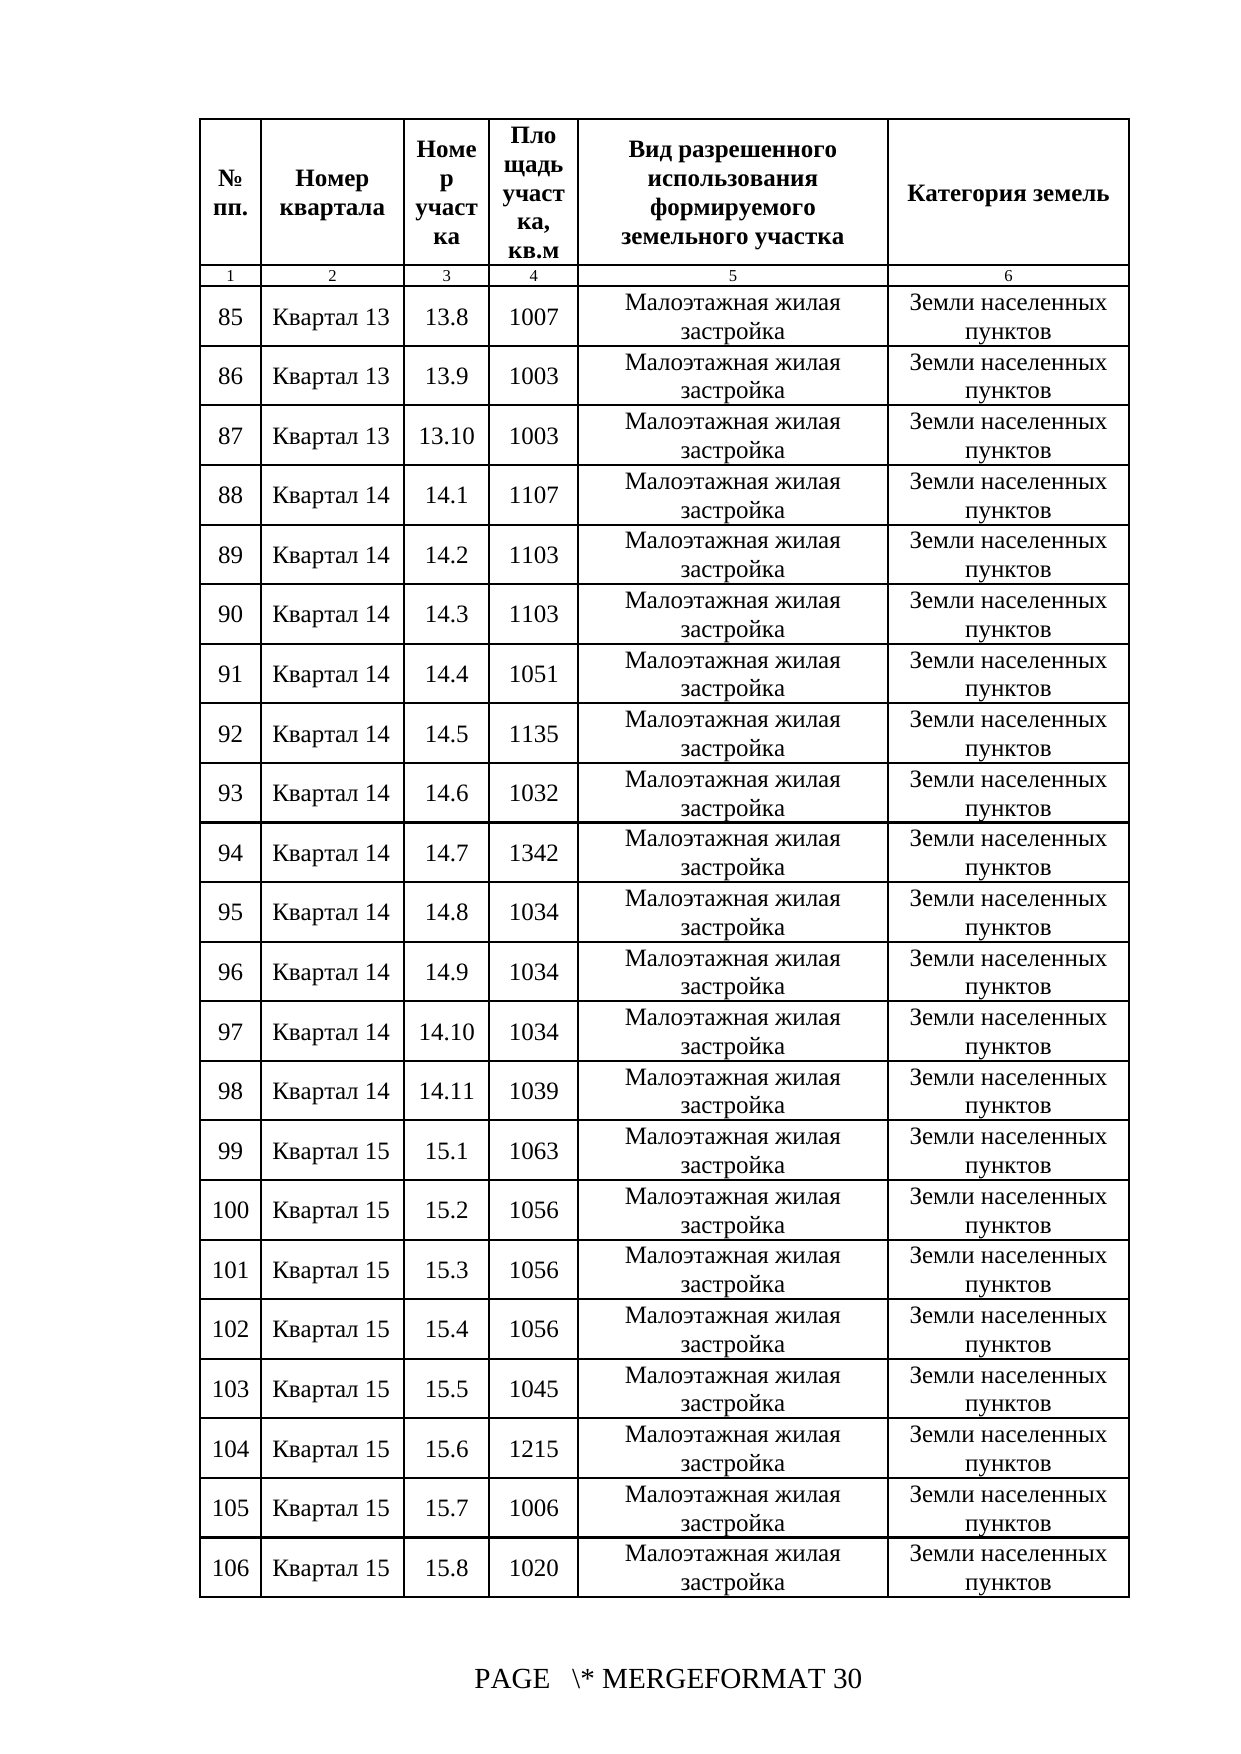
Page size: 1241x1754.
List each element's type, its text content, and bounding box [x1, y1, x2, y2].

table_cell 87 [201, 406, 260, 464]
table_cell 14.1 [405, 466, 488, 523]
table_header Категория земель [889, 120, 1128, 264]
table_cell 85 [201, 287, 260, 345]
table_cell Земли населенных пунктов [889, 1360, 1128, 1417]
table_cell Квартал 15 [262, 1360, 403, 1417]
table_cell Квартал 15 [262, 1419, 403, 1477]
table_cell 106 [201, 1539, 260, 1596]
table_cell Земли населенных пунктов [889, 347, 1128, 404]
table_cell 88 [201, 466, 260, 523]
table_cell 3 [405, 266, 488, 285]
table_cell Земли населенных пунктов [889, 585, 1128, 643]
table_cell Квартал 14 [262, 764, 403, 821]
table_cell 6 [889, 266, 1128, 285]
table_cell 97 [201, 1002, 260, 1060]
table_cell 14.8 [405, 883, 488, 941]
table_cell 92 [201, 704, 260, 762]
table_cell Квартал 15 [262, 1241, 403, 1298]
table_cell 91 [201, 645, 260, 702]
table_header Площадь участка, кв.м [490, 120, 577, 264]
table_cell 1003 [490, 406, 577, 464]
table_cell Земли населенных пунктов [889, 943, 1128, 1000]
table_cell Малоэтажная жилая застройка [579, 1479, 887, 1536]
table_cell 15.8 [405, 1539, 488, 1596]
table_cell 86 [201, 347, 260, 404]
table_cell Земли населенных пунктов [889, 287, 1128, 345]
table_cell Земли населенных пунктов [889, 1181, 1128, 1238]
table_cell 98 [201, 1062, 260, 1119]
table_cell Земли населенных пунктов [889, 1479, 1128, 1536]
table_cell 99 [201, 1121, 260, 1179]
table_cell Земли населенных пунктов [889, 704, 1128, 762]
table_cell 1103 [490, 526, 577, 583]
table_cell 14.7 [405, 824, 488, 881]
table_cell Квартал 14 [262, 824, 403, 881]
table_header Вид разрешенного использования формируемого земельного участка [579, 120, 887, 264]
table_cell 15.7 [405, 1479, 488, 1536]
table_cell 101 [201, 1241, 260, 1298]
table_cell 14.2 [405, 526, 488, 583]
table_cell 1045 [490, 1360, 577, 1417]
table_cell Малоэтажная жилая застройка [579, 1539, 887, 1596]
table_cell 90 [201, 585, 260, 643]
table_cell Земли населенных пунктов [889, 526, 1128, 583]
table_cell Квартал 14 [262, 704, 403, 762]
table_cell Земли населенных пунктов [889, 1121, 1128, 1179]
table_cell Земли населенных пунктов [889, 824, 1128, 881]
table_cell 5 [579, 266, 887, 285]
table_cell Земли населенных пунктов [889, 406, 1128, 464]
table_cell 2 [262, 266, 403, 285]
table_cell Квартал 13 [262, 347, 403, 404]
table_cell Малоэтажная жилая застройка [579, 585, 887, 643]
table_cell Квартал 14 [262, 645, 403, 702]
table_cell Квартал 15 [262, 1300, 403, 1358]
table_cell 14.3 [405, 585, 488, 643]
table_header Номер участка [405, 120, 488, 264]
table_cell 1034 [490, 1002, 577, 1060]
table_cell 1056 [490, 1241, 577, 1298]
table_cell Квартал 15 [262, 1181, 403, 1238]
table_cell Квартал 14 [262, 585, 403, 643]
table_cell Земли населенных пунктов [889, 466, 1128, 523]
table_cell 1020 [490, 1539, 577, 1596]
table_cell 1034 [490, 883, 577, 941]
table_cell Малоэтажная жилая застройка [579, 287, 887, 345]
table_header Номер квартала [262, 120, 403, 264]
table_cell Малоэтажная жилая застройка [579, 1002, 887, 1060]
table_cell 1103 [490, 585, 577, 643]
table_cell 4 [490, 266, 577, 285]
table_cell Малоэтажная жилая застройка [579, 466, 887, 523]
table_cell Малоэтажная жилая застройка [579, 1419, 887, 1477]
table_cell Малоэтажная жилая застройка [579, 764, 887, 821]
table_cell 14.10 [405, 1002, 488, 1060]
table_cell Малоэтажная жилая застройка [579, 526, 887, 583]
table_cell Малоэтажная жилая застройка [579, 1121, 887, 1179]
table_cell 15.3 [405, 1241, 488, 1298]
table_cell 102 [201, 1300, 260, 1358]
table_cell Земли населенных пунктов [889, 1539, 1128, 1596]
table_cell 15.1 [405, 1121, 488, 1179]
table_cell 1006 [490, 1479, 577, 1536]
table_cell 1063 [490, 1121, 577, 1179]
table_cell 95 [201, 883, 260, 941]
table_cell Малоэтажная жилая застройка [579, 406, 887, 464]
table_cell Малоэтажная жилая застройка [579, 883, 887, 941]
table_cell Квартал 15 [262, 1479, 403, 1536]
table_cell 1007 [490, 287, 577, 345]
table_cell 15.4 [405, 1300, 488, 1358]
table_cell Квартал 14 [262, 1062, 403, 1119]
table_header № пп. [201, 120, 260, 264]
table_cell 1039 [490, 1062, 577, 1119]
table_cell 15.6 [405, 1419, 488, 1477]
table_cell Квартал 13 [262, 406, 403, 464]
table_cell Квартал 15 [262, 1539, 403, 1596]
table_cell 15.5 [405, 1360, 488, 1417]
table_cell 14.11 [405, 1062, 488, 1119]
table_cell 100 [201, 1181, 260, 1238]
table_cell 1032 [490, 764, 577, 821]
table_cell Малоэтажная жилая застройка [579, 704, 887, 762]
table_cell Малоэтажная жилая застройка [579, 1300, 887, 1358]
table_cell 1056 [490, 1181, 577, 1238]
table_cell 89 [201, 526, 260, 583]
table_cell Земли населенных пунктов [889, 645, 1128, 702]
table_cell 93 [201, 764, 260, 821]
table_cell Малоэтажная жилая застройка [579, 824, 887, 881]
table_cell Квартал 14 [262, 466, 403, 523]
table_cell Квартал 14 [262, 943, 403, 1000]
table_cell Малоэтажная жилая застройка [579, 943, 887, 1000]
table_cell 1215 [490, 1419, 577, 1477]
table_cell 1 [201, 266, 260, 285]
table_cell Земли населенных пунктов [889, 1241, 1128, 1298]
table_cell 104 [201, 1419, 260, 1477]
table_cell Квартал 14 [262, 883, 403, 941]
table_cell 15.2 [405, 1181, 488, 1238]
table_cell 1135 [490, 704, 577, 762]
table_cell 1342 [490, 824, 577, 881]
table_cell 13.8 [405, 287, 488, 345]
table_cell Малоэтажная жилая застройка [579, 1062, 887, 1119]
table_cell Земли населенных пунктов [889, 764, 1128, 821]
table_cell Земли населенных пунктов [889, 1062, 1128, 1119]
table_cell 14.4 [405, 645, 488, 702]
table_cell Земли населенных пунктов [889, 1300, 1128, 1358]
table_cell Земли населенных пунктов [889, 1419, 1128, 1477]
table_cell Земли населенных пунктов [889, 1002, 1128, 1060]
table_cell 14.9 [405, 943, 488, 1000]
table_cell 14.5 [405, 704, 488, 762]
table_cell Квартал 14 [262, 1002, 403, 1060]
table_cell Малоэтажная жилая застройка [579, 1181, 887, 1238]
table_cell 94 [201, 824, 260, 881]
table_cell 13.9 [405, 347, 488, 404]
table_cell 13.10 [405, 406, 488, 464]
table_cell Квартал 13 [262, 287, 403, 345]
table_cell Малоэтажная жилая застройка [579, 645, 887, 702]
table_cell Малоэтажная жилая застройка [579, 1241, 887, 1298]
table_cell Малоэтажная жилая застройка [579, 1360, 887, 1417]
table_cell Малоэтажная жилая застройка [579, 347, 887, 404]
table_cell Земли населенных пунктов [889, 883, 1128, 941]
table_cell 105 [201, 1479, 260, 1536]
table_cell 1034 [490, 943, 577, 1000]
table_cell 1051 [490, 645, 577, 702]
table_cell Квартал 15 [262, 1121, 403, 1179]
table_cell 1056 [490, 1300, 577, 1358]
table_cell 14.6 [405, 764, 488, 821]
table_cell 1107 [490, 466, 577, 523]
table_cell 1003 [490, 347, 577, 404]
table_cell 103 [201, 1360, 260, 1417]
table_cell Квартал 14 [262, 526, 403, 583]
table_cell 96 [201, 943, 260, 1000]
